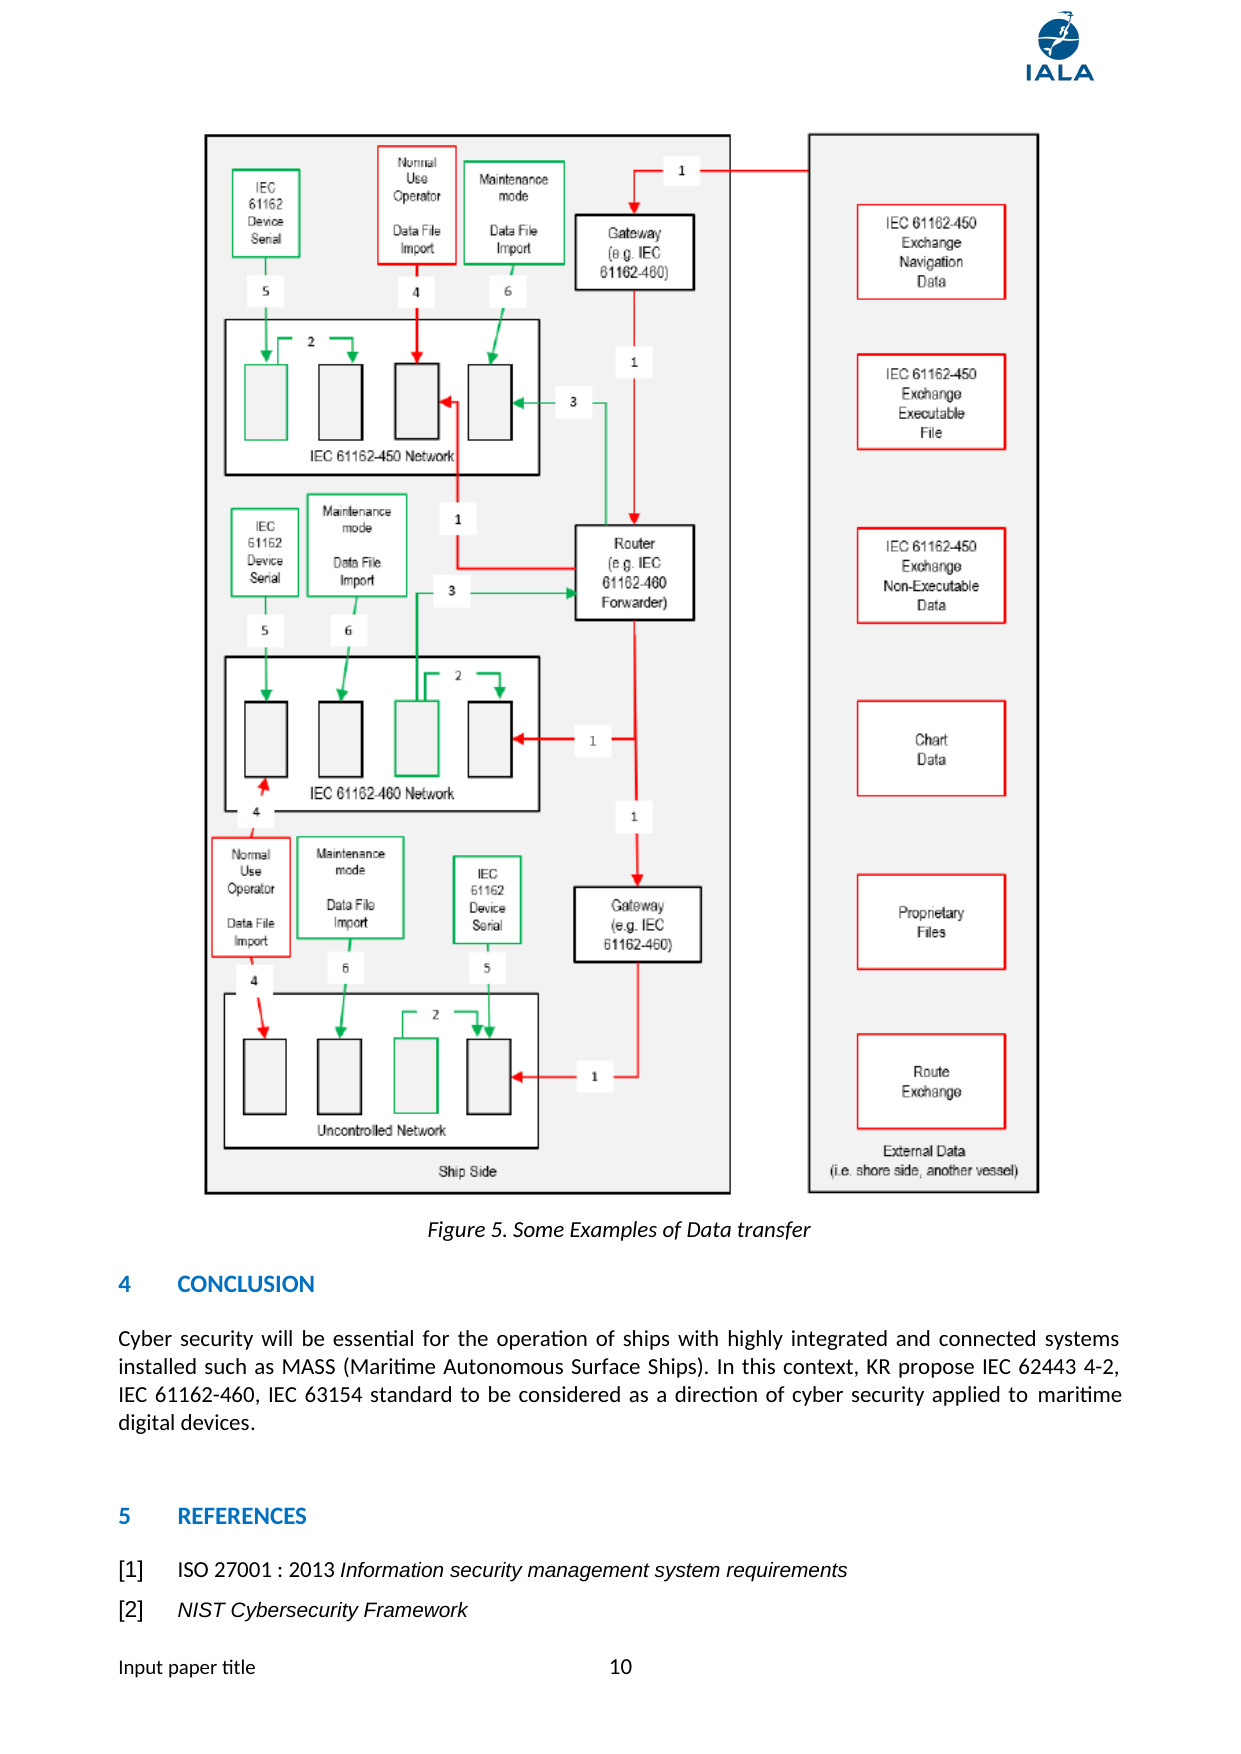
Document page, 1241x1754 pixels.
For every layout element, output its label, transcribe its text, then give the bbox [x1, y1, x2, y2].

text ISO 27001 : 2013 Information security management system requirements [118, 1555, 1122, 1583]
subtitle References [118, 1500, 1122, 1530]
text Figure 5. Some Examples of Data transfer [118, 1215, 1122, 1243]
picture [1011, 3, 1106, 96]
picture [192, 118, 1049, 1203]
subtitle Conclusion [118, 1268, 1122, 1299]
text Cyber security will be essential for the operation of ships with highly integrated and connected systems installed such as MASS (Maritime Autonomous Surface Ships). In this context, KR propose IEC 62443 4-2, IEC 61162-460, IEC 63154 standard to be considered as a direction of cyber security applied to maritime digital devices. [118, 1324, 1122, 1436]
text NIST Cybersecurity Framework [118, 1596, 1122, 1622]
